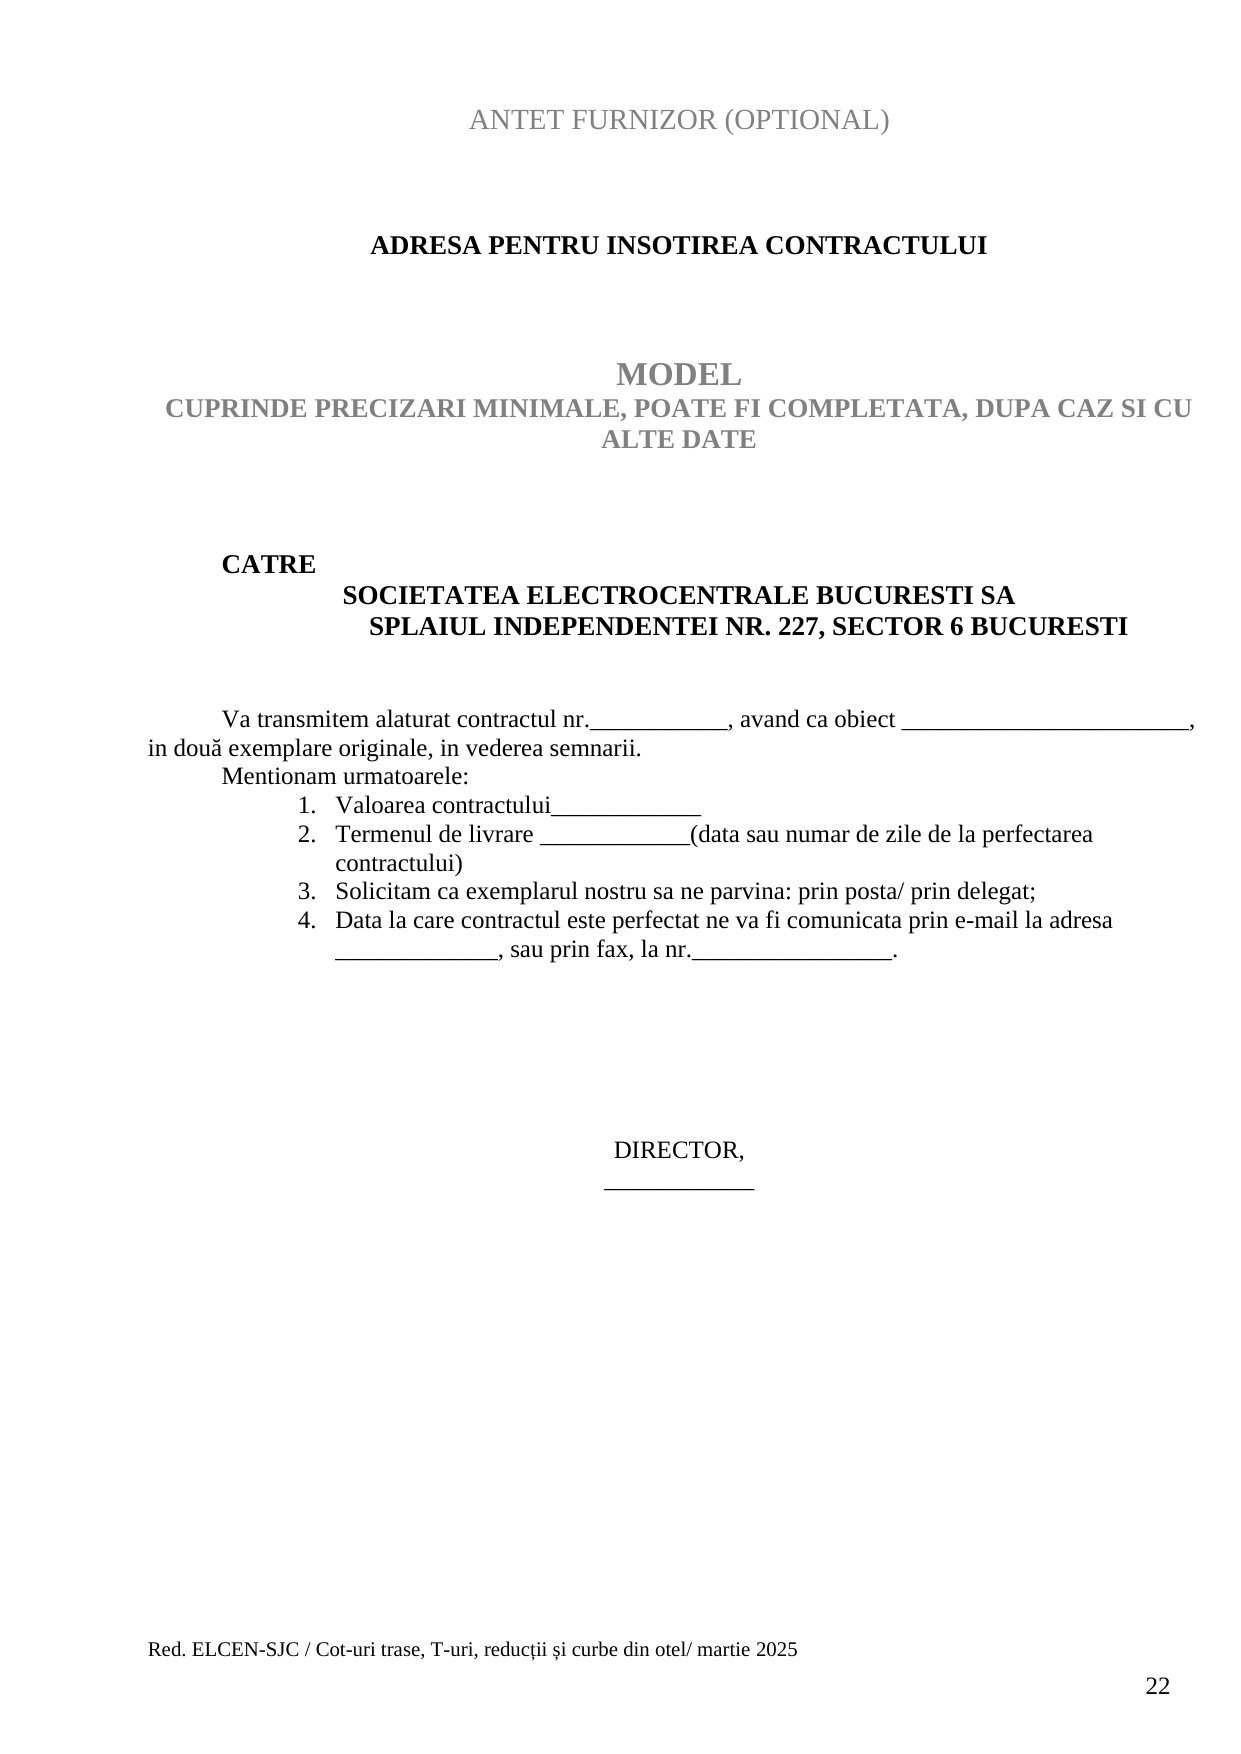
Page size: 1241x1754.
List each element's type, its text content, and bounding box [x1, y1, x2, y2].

text ANTET FURNIZOR (OPTIONAL) [148, 102, 1211, 136]
text SOCIETATEA ELECTROCENTRALE BUCURESTI SA [148, 579, 1211, 610]
list Termenul de livrare ____________(data sau numar de zile de la perfectarea contractului) [298, 819, 1211, 876]
list Valoarea contractului____________ [298, 790, 1211, 819]
text Splaiul Independentei nr. 227, Sector 6 Bucuresti [148, 610, 1211, 642]
text Adresa pentru insotirea contractului [148, 229, 1211, 261]
list Solicitam ca exemplarul nostru sa ne parvina: prin posta/ prin delegat; [298, 876, 1211, 905]
text cuprinde precizari minimale, poate fi completata, dupa caz si cu alte date [148, 392, 1211, 455]
text Mentionam urmatoarele: [148, 761, 1211, 790]
text MODEL [148, 354, 1211, 392]
text ____________ [148, 1164, 1211, 1193]
text Catre [148, 548, 1211, 579]
text DIRECTOR, [148, 1135, 1211, 1164]
text Va transmitem alaturat contractul nr.___________, avand ca obiect _______________________, in două exemplare originale, in vederea semnarii. [148, 704, 1211, 761]
list Data la care contractul este perfectat ne va fi comunicata prin e-mail la adresa _____________, sau prin fax, la nr.________________. [298, 905, 1211, 963]
